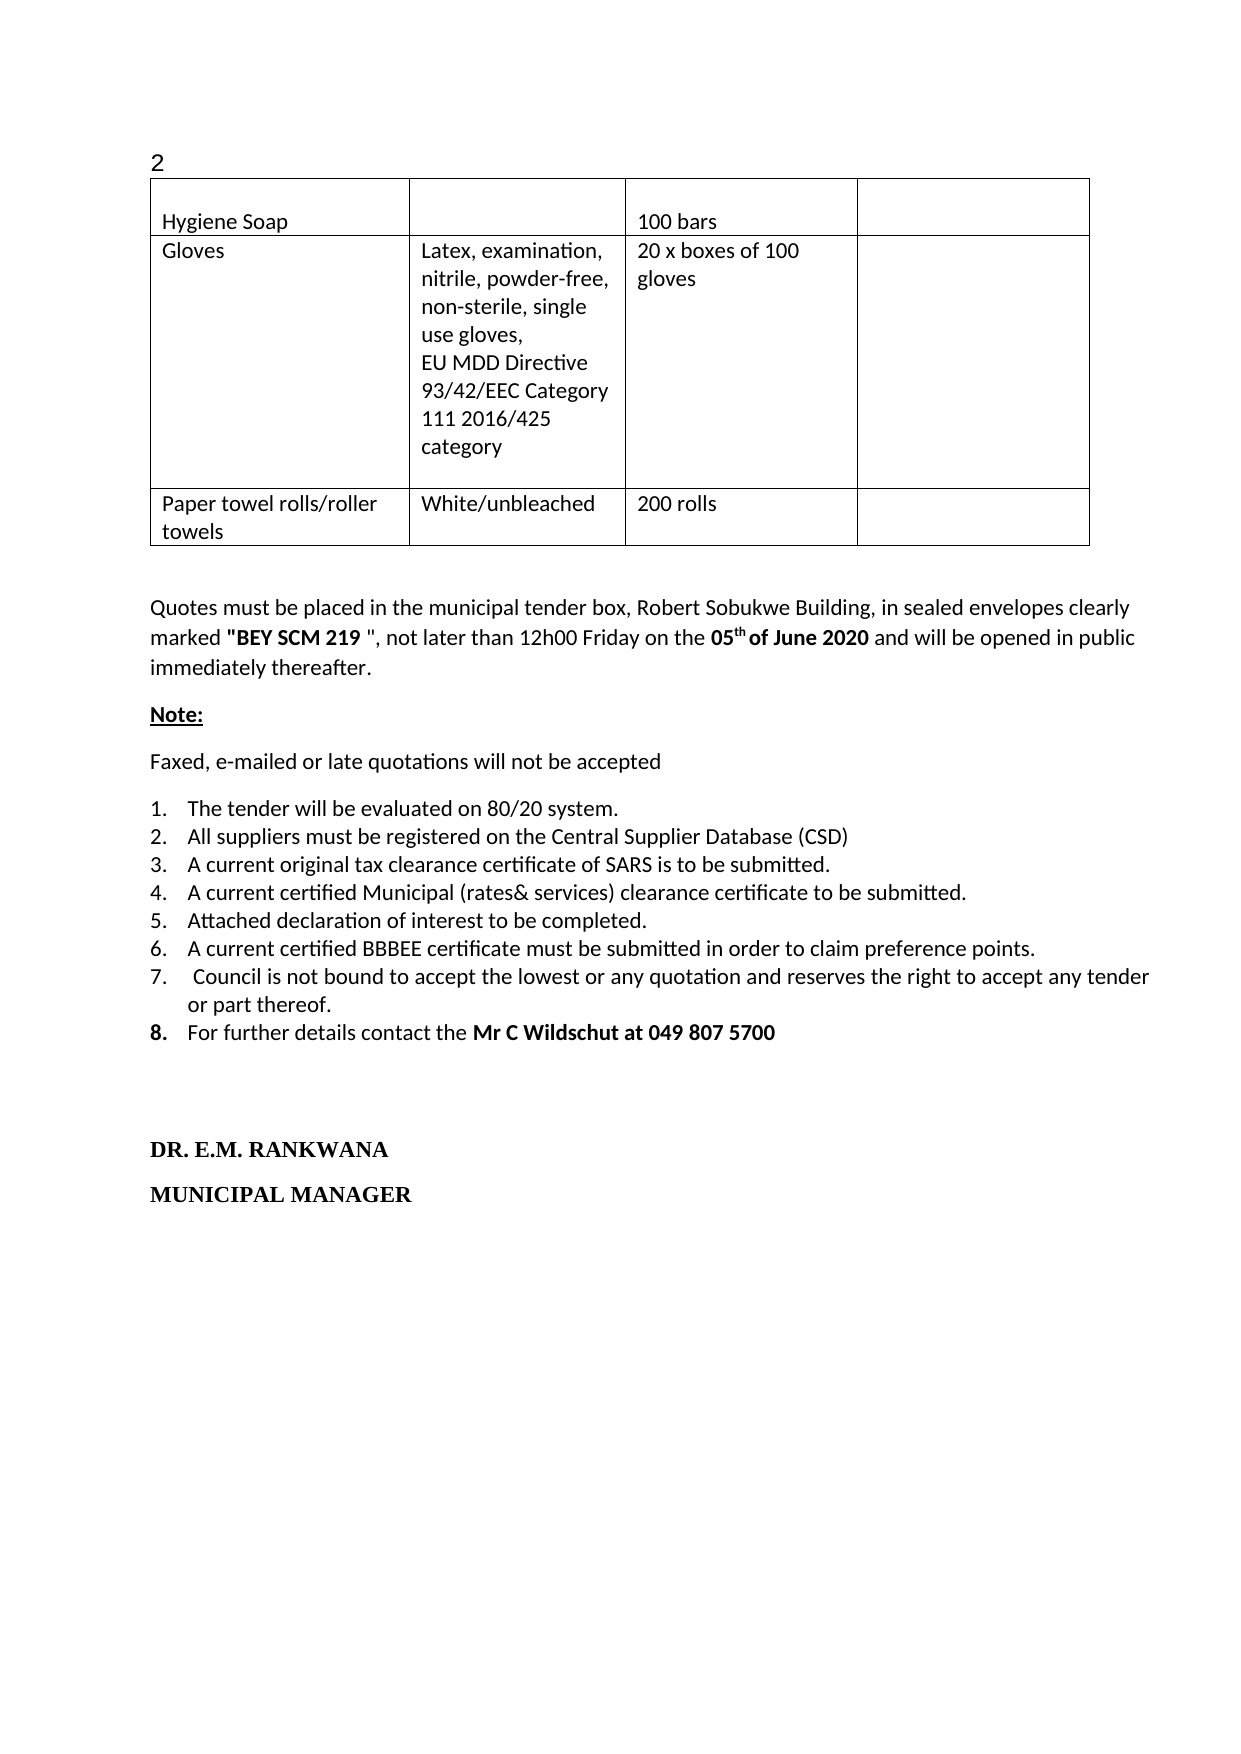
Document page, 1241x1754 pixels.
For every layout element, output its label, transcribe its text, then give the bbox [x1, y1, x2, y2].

text DR. E.M. RANKWANA [150, 1136, 1152, 1163]
table_cell [858, 236, 1089, 488]
list A current certified BBBEE certificate must be submitted in order to claim preference points. [150, 934, 1152, 962]
text MUNICIPAL MANAGER [150, 1182, 1152, 1208]
list A current certified Municipal (rates& services) clearance certificate to be submitted. [150, 878, 1152, 906]
table_cell [410, 179, 625, 235]
list All suppliers must be registered on the Central Supplier Database (CSD) [150, 822, 1152, 850]
table_cell 20 x boxes of 100 gloves [626, 236, 857, 488]
table_cell Hygiene Soap [151, 179, 409, 235]
table_cell Latex, examination, nitrile, powder-free, non-sterile, single use gloves, EU MDD Directive 93/42/EEC Category 111 2016/425 category [410, 236, 625, 488]
list The tender will be evaluated on 80/20 system. [150, 794, 1152, 822]
list For further details contact the Mr C Wildschut at 049 807 5700 [150, 1018, 1152, 1046]
table_cell Gloves [151, 236, 409, 488]
text Faxed, e-mailed or late quotations will not be accepted [150, 747, 1152, 775]
table_cell 100 bars [626, 179, 857, 235]
list Council is not bound to accept the lowest or any quotation and reserves the right to accept any tender or part thereof. [150, 962, 1152, 1018]
list A current original tax clearance certificate of SARS is to be submitted. [150, 850, 1152, 878]
table_cell 200 rolls [626, 489, 857, 545]
table_cell Paper towel rolls/roller towels [151, 489, 409, 545]
table_cell White/unbleached [410, 489, 625, 545]
list Attached declaration of interest to be completed. [150, 906, 1152, 934]
table_cell [858, 179, 1089, 235]
table_cell [858, 489, 1089, 545]
text Note: [150, 700, 1152, 728]
text Quotes must be placed in the municipal tender box, Robert Sobukwe Building, in sealed envelopes clearly marked "BEY SCM 219 ", not later than 12h00 Friday on the 05th of June 2020 and will be opened in public immediately thereafter. [150, 593, 1152, 681]
